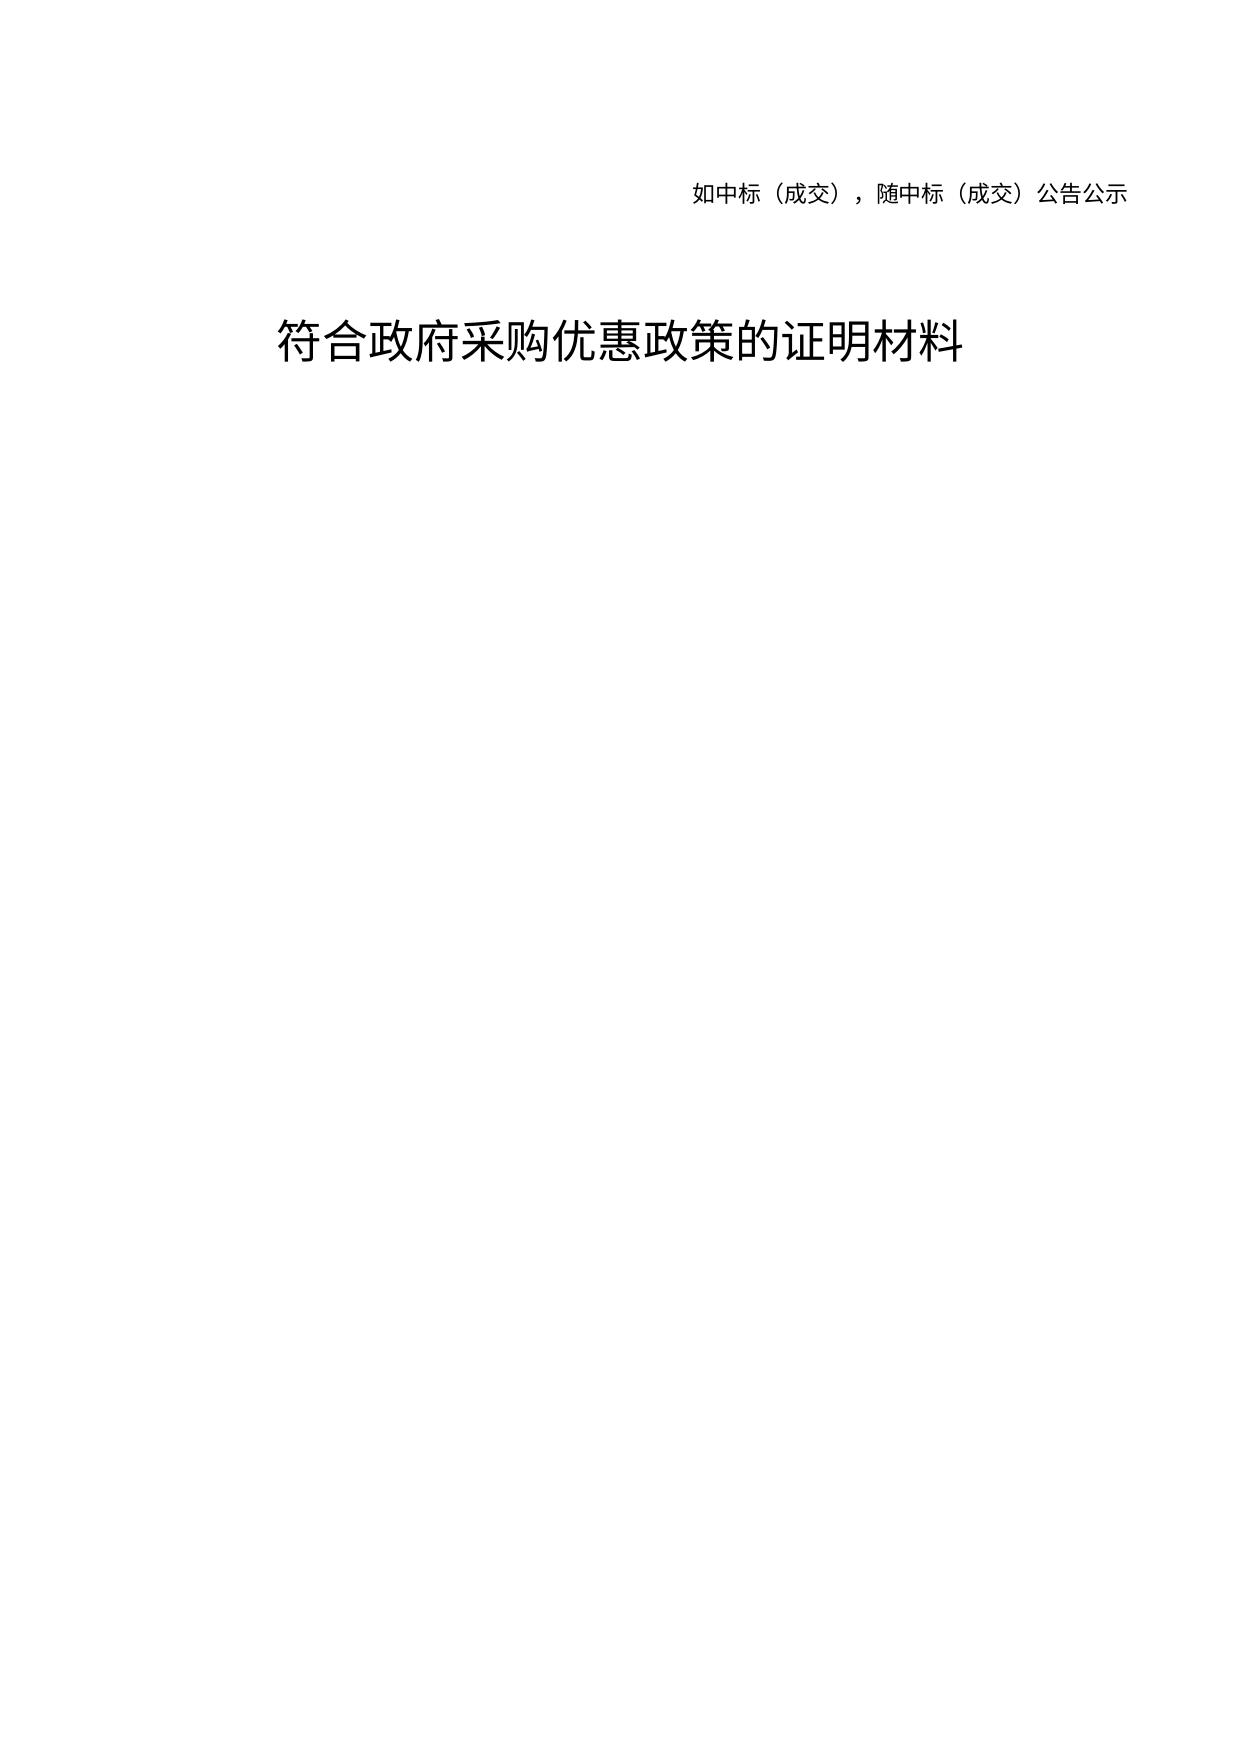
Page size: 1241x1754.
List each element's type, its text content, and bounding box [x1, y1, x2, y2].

text 符合政府采购优惠政策的证明材料 [112, 290, 1128, 388]
text 如中标（成交），随中标（成交）公告公示 [112, 160, 1128, 225]
